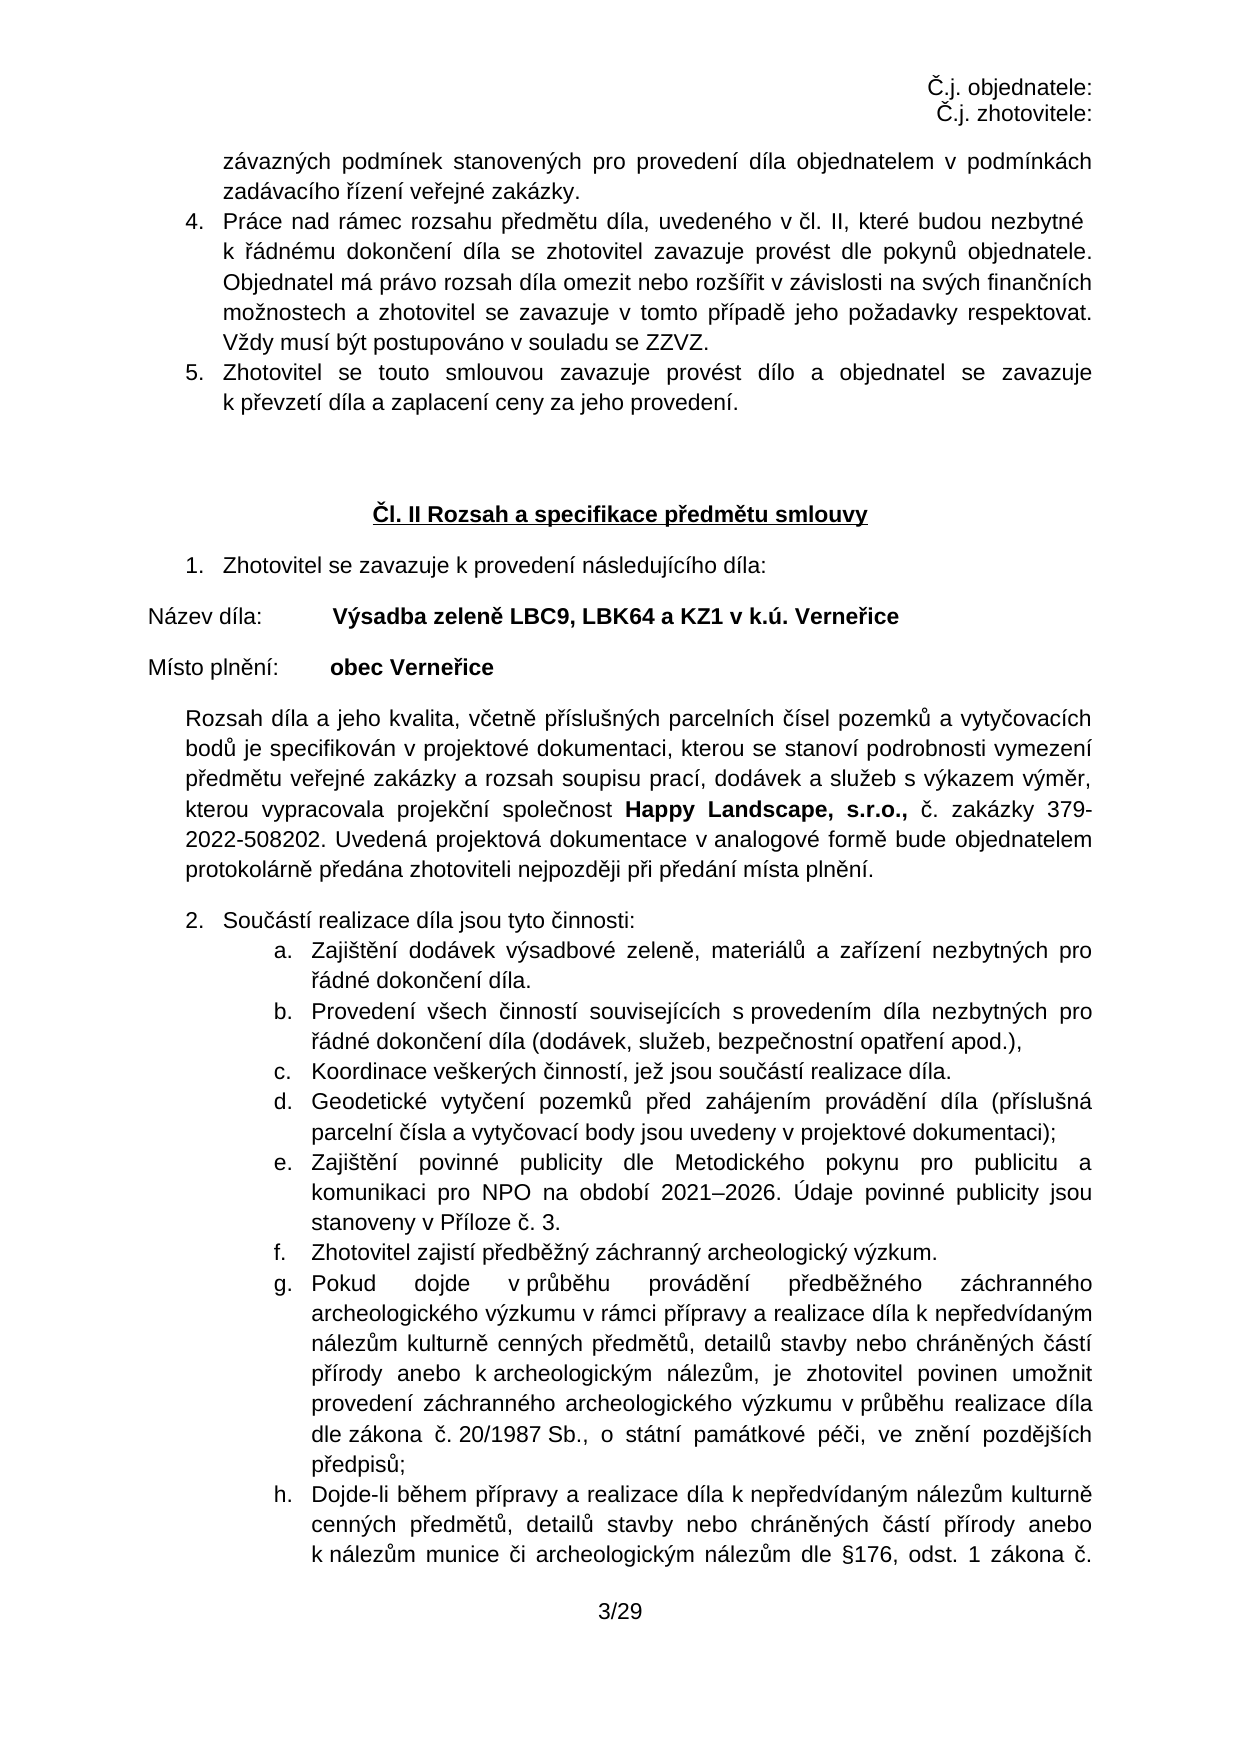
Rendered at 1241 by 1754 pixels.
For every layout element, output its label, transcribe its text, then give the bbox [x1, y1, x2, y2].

list Zajištění dodávek výsadbové zeleně, materiálů a zařízení nezbytných pro řádné dokončení díla. [274, 937, 1093, 994]
text Název díla: Výsadba zeleně LBC9, LBK64 a KZ1 v k.ú. Verneřice [148, 603, 1093, 629]
list Součástí realizace díla jsou tyto činnosti: [185, 907, 1093, 933]
list Zhotovitel se zavazuje k provedení následujícího díla: [185, 552, 1093, 578]
text Místo plnění: obec Verneřice [148, 654, 1093, 680]
list Pokud dojde v průběhu provádění předběžného záchranného archeologického výzkumu v rámci přípravy a realizace díla k nepředvídaným nálezům kulturně cenných předmětů, detailů stavby nebo chráněných částí přírody anebo k archeologickým nálezům, je zhotovitel povinen umožnit provedení záchranného archeologického výzkumu v průběhu realizace díla dle zákona č. 20/1987 Sb., o státní památkové péči, ve znění pozdějších předpisů; [274, 1269, 1093, 1477]
list Zhotovitel se touto smlouvou zavazuje provést dílo a objednatel se zavazuje k převzetí díla a zaplacení ceny za jeho provedení. [185, 359, 1093, 416]
text Rozsah díla a jeho kvalita, včetně příslušných parcelních čísel pozemků a vytyčovacích bodů je specifikován v projektové dokumentaci, kterou se stanoví podrobnosti vymezení předmětu veřejné zakázky a rozsah soupisu prací, dodávek a služeb s výkazem výměr, kterou vypracovala projekční společnost Happy Landscape, s.r.o., č. zakázky 379-2022-508202. Uvedená projektová dokumentace v analogové formě bude objednatelem protokolárně předána zhotoviteli nejpozději při předání místa plnění. [185, 705, 1093, 882]
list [185, 148, 1093, 204]
text Čl. II Rozsah a specifikace předmětu smlouvy [148, 501, 1093, 527]
list Provedení všech činností souvisejících s provedením díla nezbytných pro řádné dokončení díla (dodávek, služeb, bezpečnostní opatření apod.), [274, 998, 1093, 1054]
list Zajištění povinné publicity dle Metodického pokynu pro publicitu a komunikaci pro NPO na období 2021–2026. Údaje povinné publicity jsou stanoveny v Příloze č. 3. [274, 1149, 1093, 1235]
list Koordinace veškerých činností, jež jsou součástí realizace díla. [274, 1058, 1093, 1084]
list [274, 1481, 1093, 1568]
list Práce nad rámec rozsahu předmětu díla, uvedeného v čl. II, které budou nezbytné k řádnému dokončení díla se zhotovitel zavazuje provést dle pokynů objednatele. Objednatel má právo rozsah díla omezit nebo rozšířit v závislosti na svých finančních možnostech a zhotovitel se zavazuje v tomto případě jeho požadavky respektovat. Vždy musí být postupováno v souladu se ZZVZ. [185, 208, 1093, 355]
list Geodetické vytyčení pozemků před zahájením provádění díla (příslušná parcelní čísla a vytyčovací body jsou uvedeny v projektové dokumentaci); [274, 1088, 1093, 1145]
list Zhotovitel zajistí předběžný záchranný archeologický výzkum. [274, 1239, 1093, 1266]
